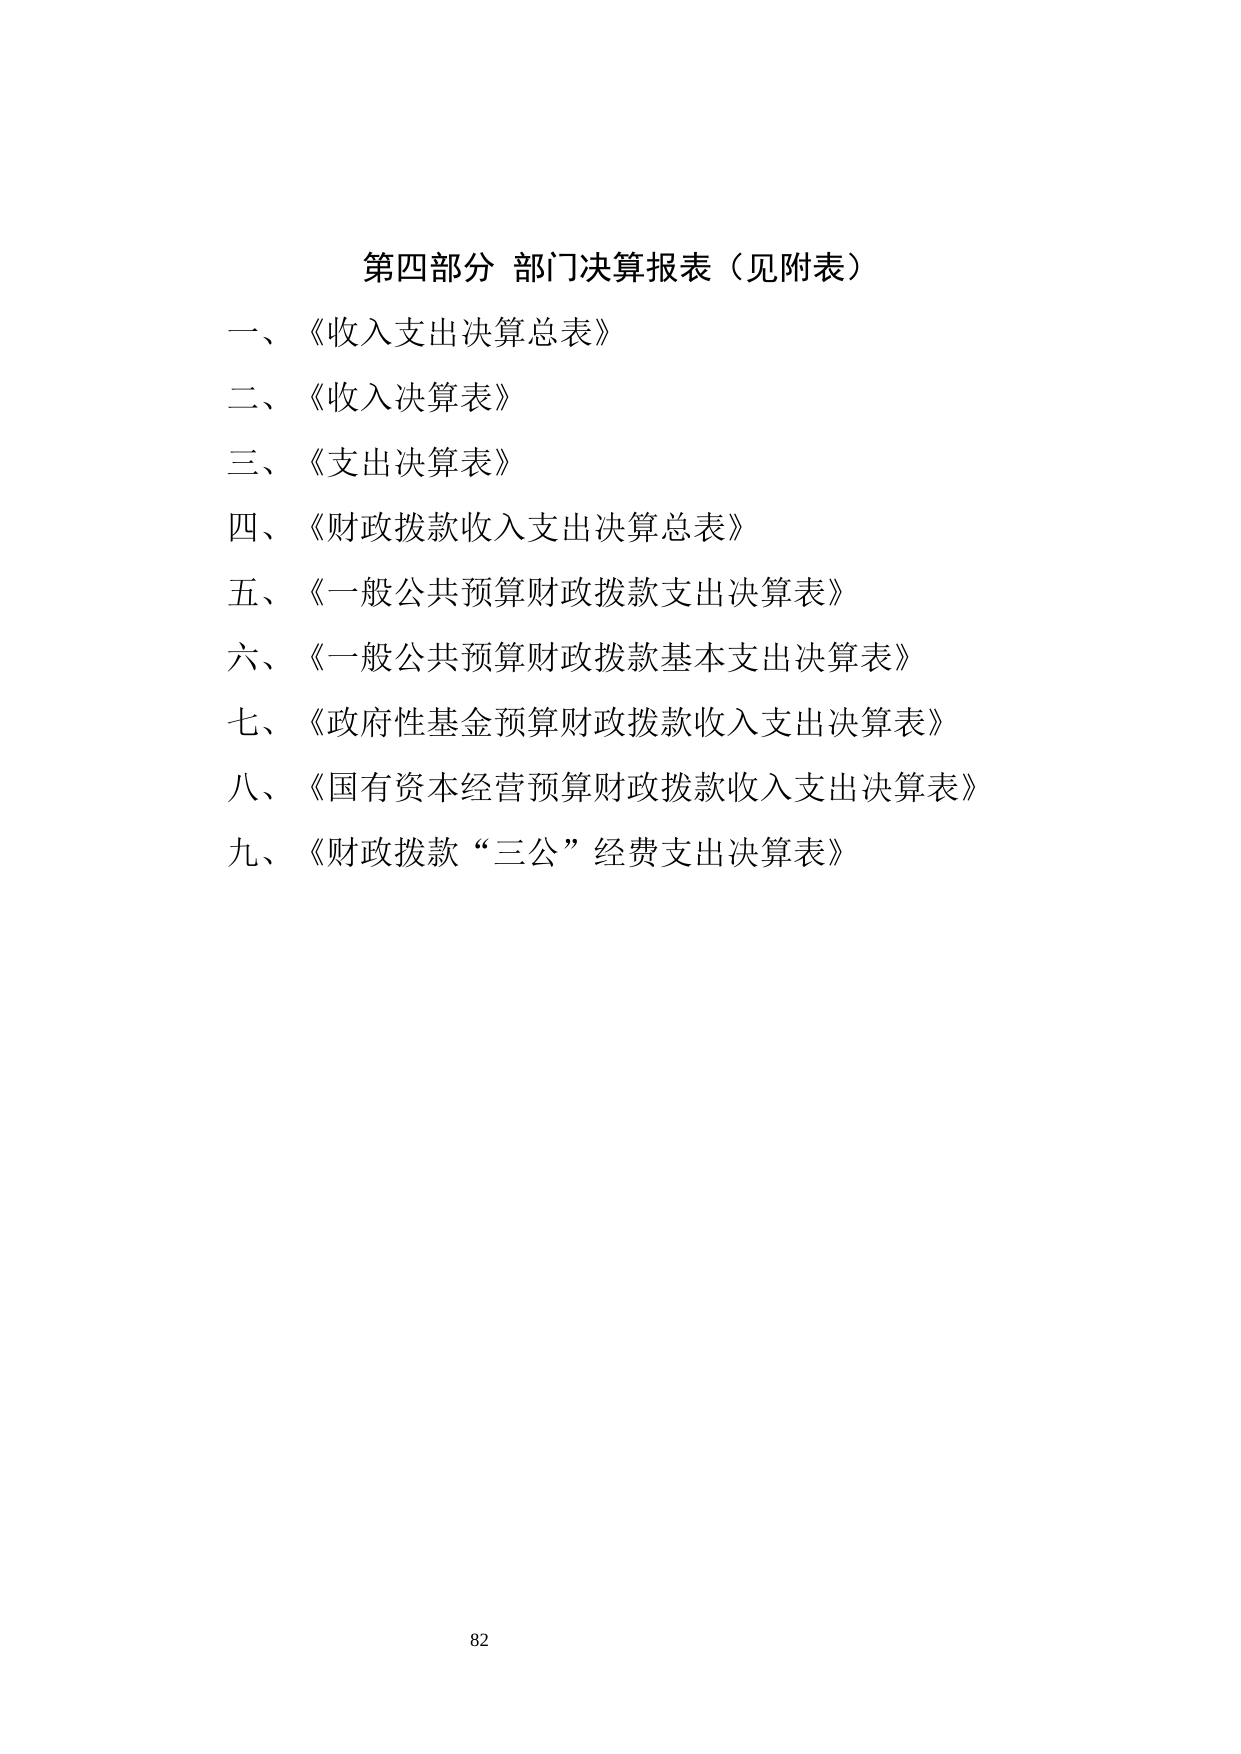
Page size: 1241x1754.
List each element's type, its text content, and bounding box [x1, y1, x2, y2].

text 三、《支出决算表》 [159, 428, 1081, 493]
text 七、《政府性基金预算财政拨款收入支出决算表》 [159, 688, 1081, 753]
text 六、《一般公共预算财政拨款基本支出决算表》 [159, 623, 1081, 688]
text 四、《财政拨款收入支出决算总表》 [159, 493, 1081, 558]
text 一、《收入支出决算总表》 [159, 298, 1081, 363]
text 八、《国有资本经营预算财政拨款收入支出决算表》 [159, 753, 1081, 818]
text 二、《收入决算表》 [159, 363, 1081, 428]
text 第四部分 部门决算报表（见附表） [159, 233, 1081, 298]
text 九、《财政拨款“三公”经费支出决算表》 [159, 818, 1081, 883]
text 五、《一般公共预算财政拨款支出决算表》 [159, 558, 1081, 623]
